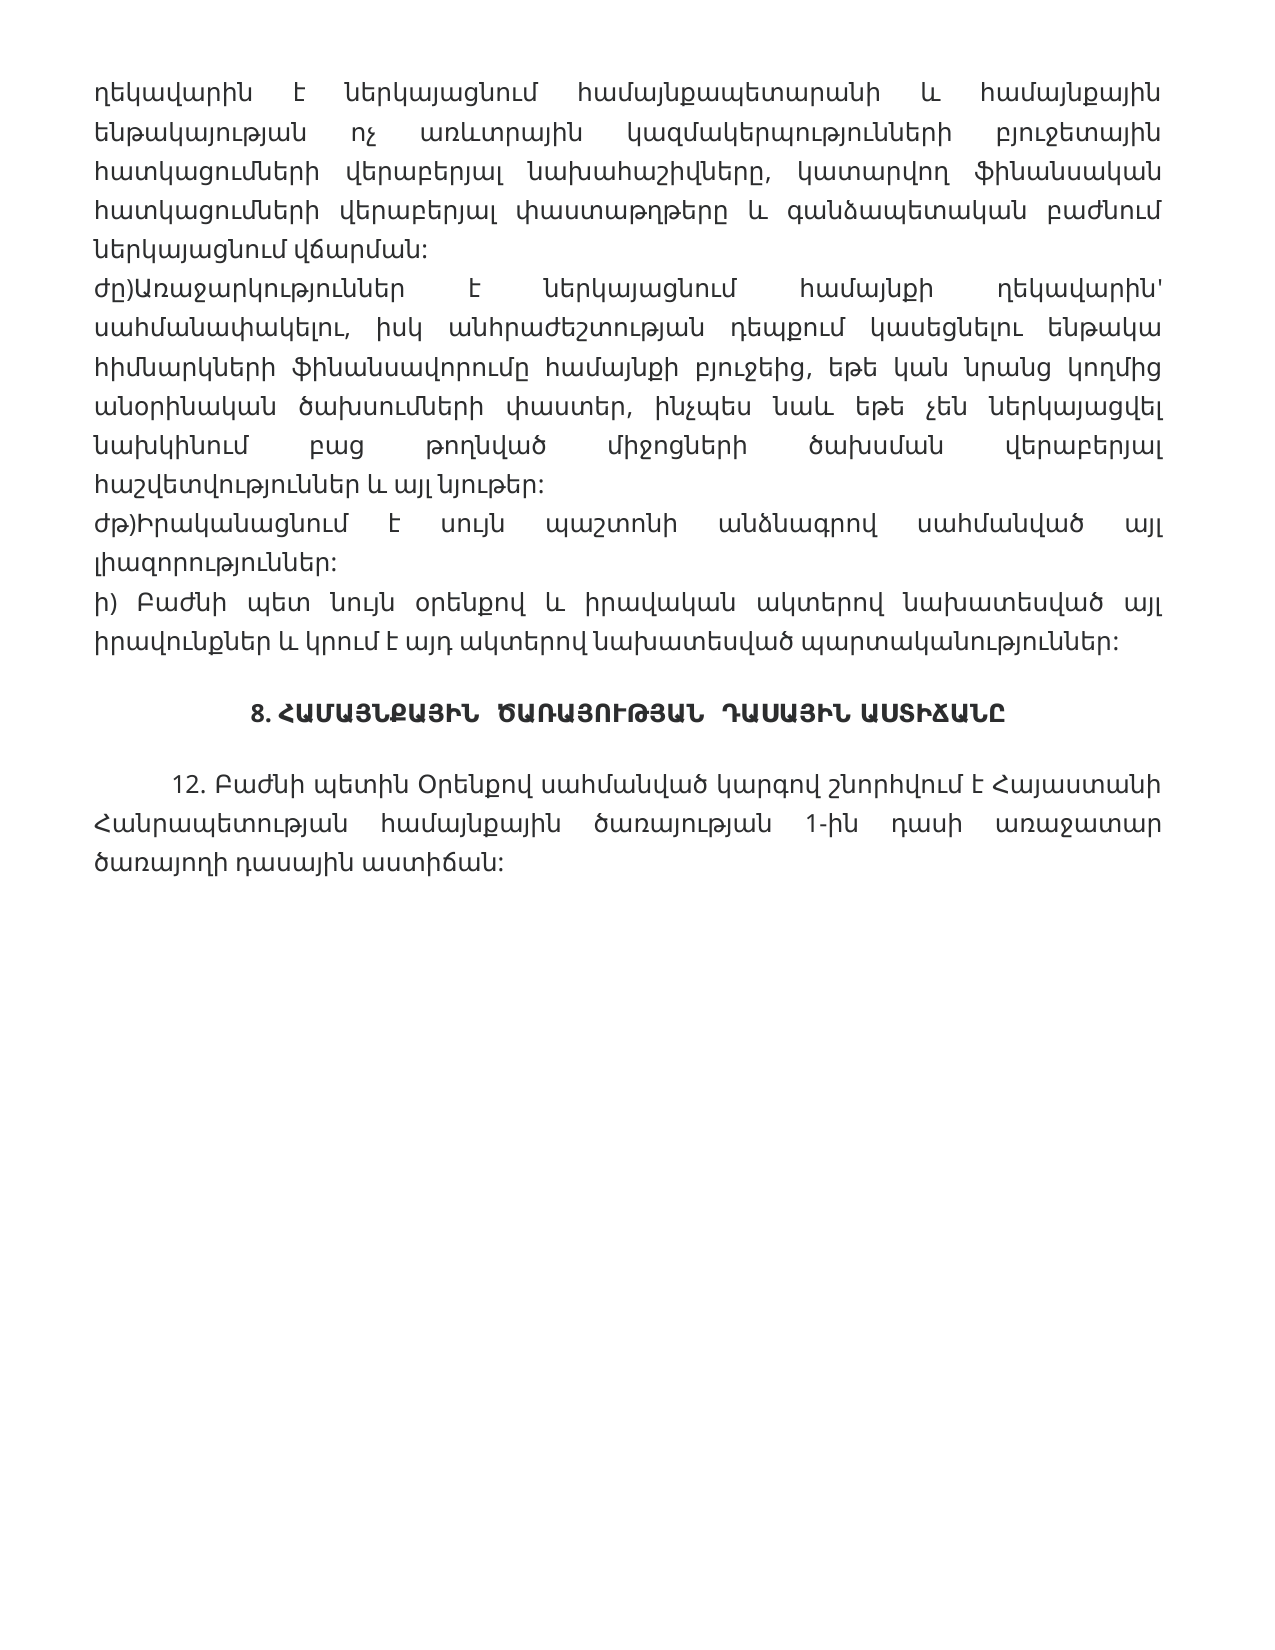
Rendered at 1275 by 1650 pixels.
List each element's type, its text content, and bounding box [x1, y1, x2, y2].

text 12. Բաժնի պետին Օրենքով սահմանված կարգով շնորհվում է Հայաստանի Հանրապետության համայնքային ծառայության 1-ին դասի առաջատար ծառայողի դասային աստիճան: [94, 766, 1162, 879]
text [94, 75, 1162, 657]
text 8. ՀԱՄԱՅՆՔԱՅԻՆ ԾԱՌԱՅՈՒԹՅԱՆ ԴԱՍԱՅԻՆ ԱՍՏԻՃԱՆԸ [94, 696, 1162, 762]
